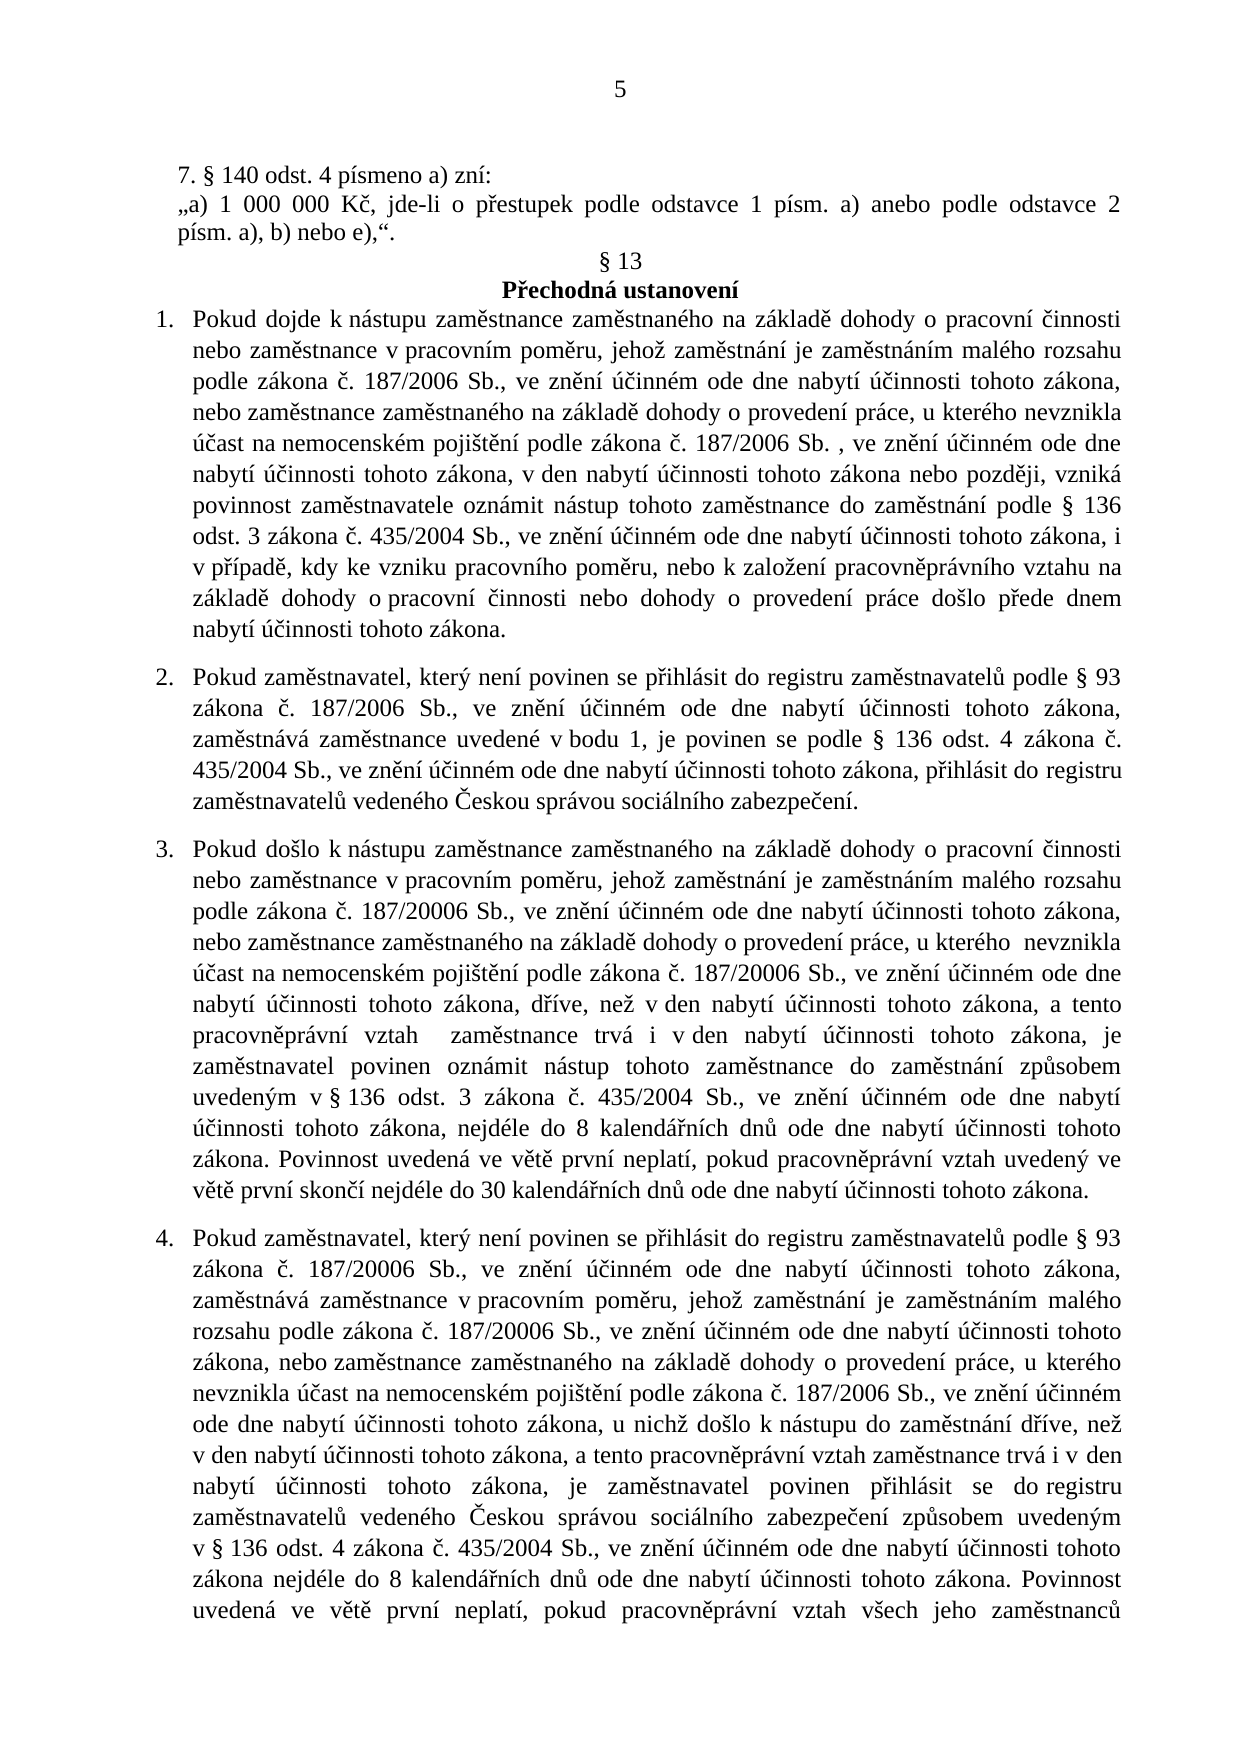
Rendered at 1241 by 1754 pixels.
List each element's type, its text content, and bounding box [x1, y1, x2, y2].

text Přechodná ustanovení [118, 275, 1122, 304]
list Pokud dojde k nástupu zaměstnance zaměstnaného na základě dohody o pracovní činnosti nebo zaměstnance v pracovním poměru, jehož zaměstnání je zaměstnáním malého rozsahu podle zákona č. 187/2006 Sb., ve znění účinném ode dne nabytí účinnosti tohoto zákona, nebo zaměstnance zaměstnaného na základě dohody o provedení práce, u kterého nevznikla účast na nemocenském pojištění podle zákona č. 187/2006 Sb. , ve znění účinném ode dne nabytí účinnosti tohoto zákona, v den nabytí účinnosti tohoto zákona nebo později, vzniká povinnost zaměstnavatele oznámit nástup tohoto zaměstnance do zaměstnání podle § 136 odst. 3 zákona č. 435/2004 Sb., ve znění účinném ode dne nabytí účinnosti tohoto zákona, i v případě, kdy ke vzniku pracovního poměru, nebo k založení pracovněprávního vztahu na základě dohody o pracovní činnosti nebo dohody o provedení práce došlo přede dnem nabytí účinnosti tohoto zákona. [155, 304, 1122, 643]
text 7. § 140 odst. 4 písmeno a) zní: [118, 160, 1122, 189]
text „a) 1 000 000 Kč, jde-li o přestupek podle odstavce 1 písm. a) anebo podle odstavce 2 písm. a), b) nebo e),“. [177, 189, 1122, 246]
text § 13 [118, 246, 1122, 275]
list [155, 1223, 1122, 1624]
list Pokud zaměstnavatel, který není povinen se přihlásit do registru zaměstnavatelů podle § 93 zákona č. 187/2006 Sb., ve znění účinném ode dne nabytí účinnosti tohoto zákona, zaměstnává zaměstnance uvedené v bodu 1, je povinen se podle § 136 odst. 4 zákona č. 435/2004 Sb., ve znění účinném ode dne nabytí účinnosti tohoto zákona, přihlásit do registru zaměstnavatelů vedeného Českou správou sociálního zabezpečení. [155, 662, 1122, 815]
list Pokud došlo k nástupu zaměstnance zaměstnaného na základě dohody o pracovní činnosti nebo zaměstnance v pracovním poměru, jehož zaměstnání je zaměstnáním malého rozsahu podle zákona č. 187/20006 Sb., ve znění účinném ode dne nabytí účinnosti tohoto zákona, nebo zaměstnance zaměstnaného na základě dohody o provedení práce, u kterého nevznikla účast na nemocenském pojištění podle zákona č. 187/20006 Sb., ve znění účinném ode dne nabytí účinnosti tohoto zákona, dříve, než v den nabytí účinnosti tohoto zákona, a tento pracovněprávní vztah zaměstnance trvá i v den nabytí účinnosti tohoto zákona, je zaměstnavatel povinen oznámit nástup tohoto zaměstnance do zaměstnání způsobem uvedeným v § 136 odst. 3 zákona č. 435/2004 Sb., ve znění účinném ode dne nabytí účinnosti tohoto zákona, nejdéle do 8 kalendářních dnů ode dne nabytí účinnosti tohoto zákona. Povinnost uvedená ve větě první neplatí, pokud pracovněprávní vztah uvedený ve větě první skončí nejdéle do 30 kalendářních dnů ode dne nabytí účinnosti tohoto zákona. [155, 834, 1122, 1204]
